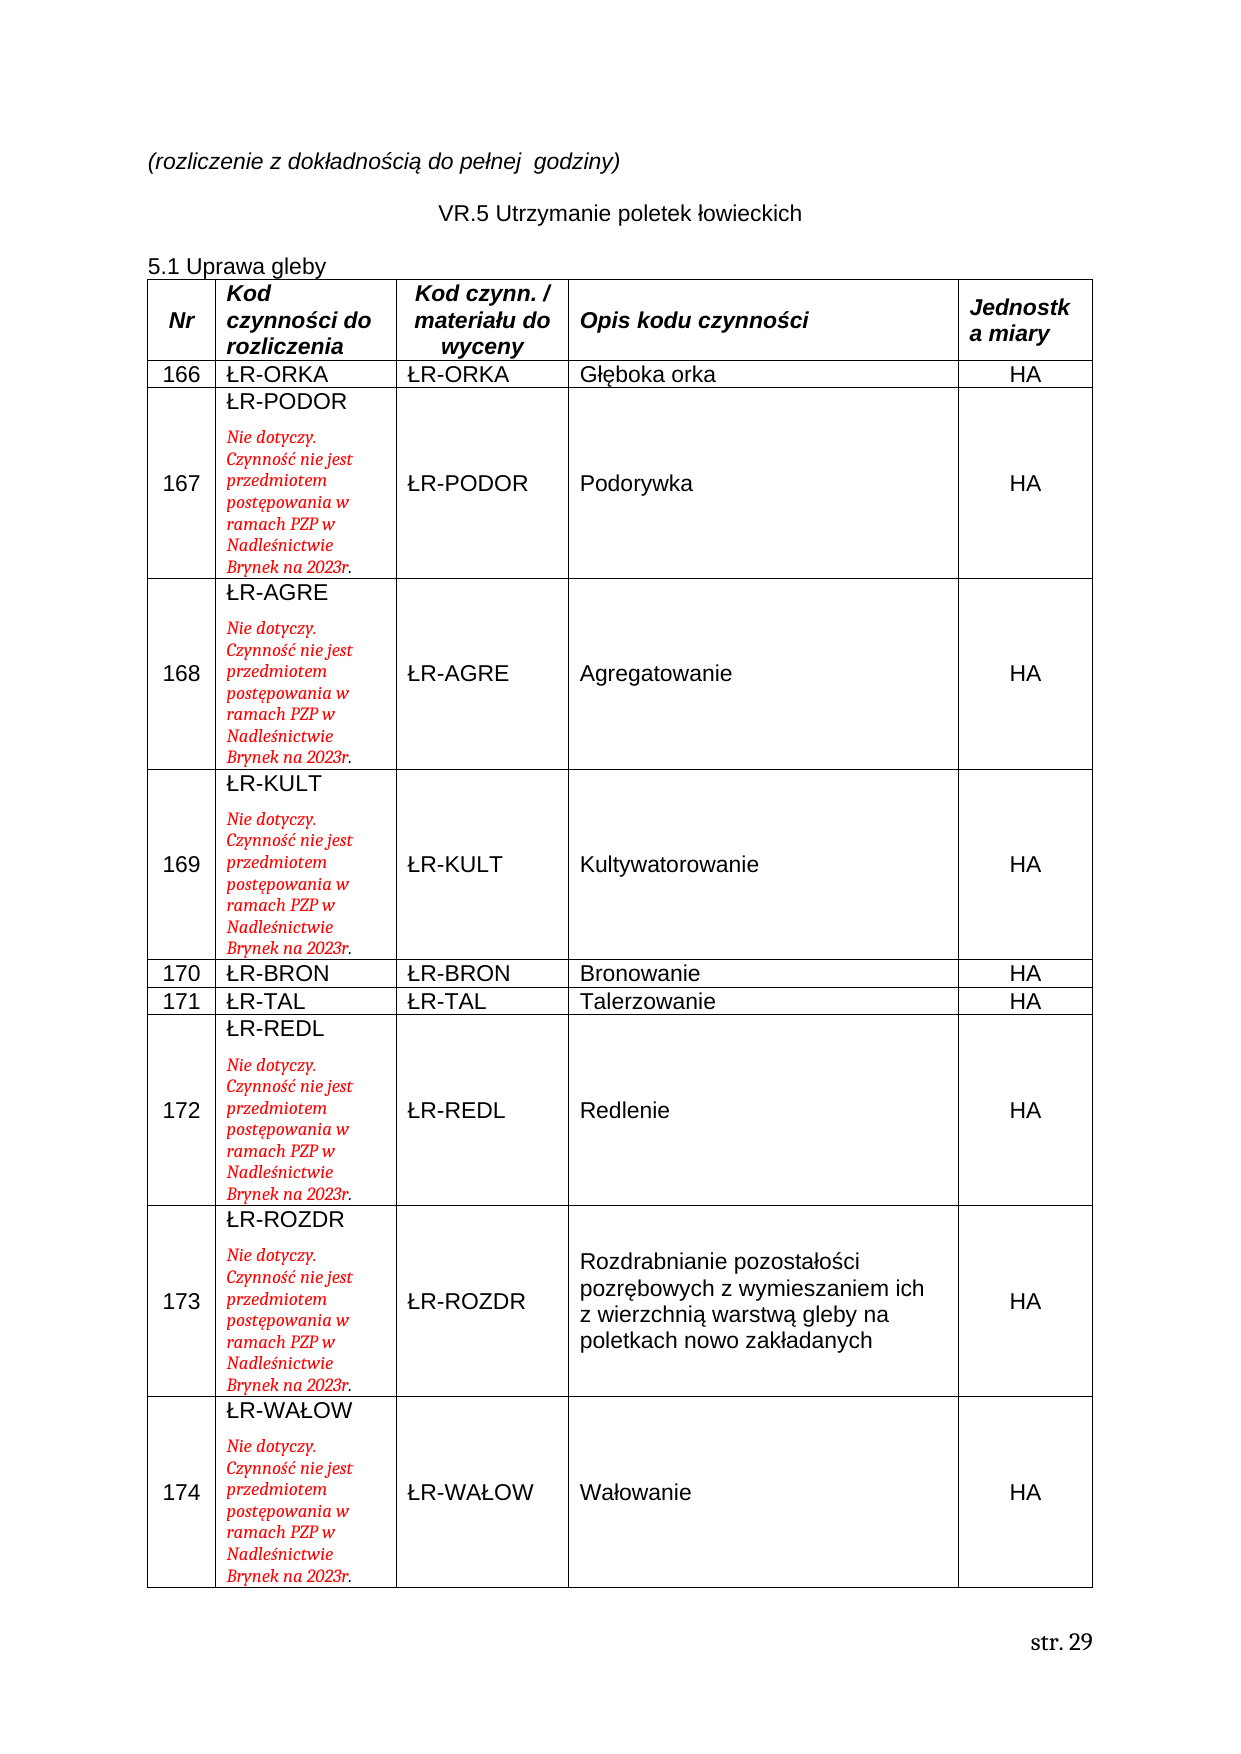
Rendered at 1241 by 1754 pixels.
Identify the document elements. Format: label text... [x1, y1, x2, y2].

table_header Kod czynn. / materiału do wyceny [397, 280, 568, 359]
table_cell Rozdrabnianie pozostałości pozrębowych z wymieszaniem ich z wierzchnią warstwą gleby na poletkach nowo zakładanych [569, 1206, 958, 1396]
table_cell HA [959, 579, 1092, 768]
table_cell HA [959, 388, 1092, 578]
table_cell ŁR-PODOR [397, 388, 568, 578]
table_cell Talerzowanie [569, 988, 958, 1014]
table_cell 171 [148, 988, 215, 1014]
table_cell ŁR-ROZDR [397, 1206, 568, 1396]
table_cell HA [959, 1397, 1092, 1587]
table_header Kod czynności do rozliczenia [216, 280, 396, 359]
table_cell Podorywka [569, 388, 958, 578]
table_cell Wałowanie [569, 1397, 958, 1587]
table_header Nr [148, 280, 215, 359]
table_header Opis kodu czynności [569, 280, 958, 359]
table_cell HA [959, 960, 1092, 987]
table_cell HA [959, 770, 1092, 959]
table_cell Agregatowanie [569, 579, 958, 768]
table_cell HA [959, 1206, 1092, 1396]
table_cell ŁR-AGRE [397, 579, 568, 768]
table_cell Bronowanie [569, 960, 958, 987]
table_cell ŁR-AGRE Nie dotyczy. Czynność nie jest przedmiotem postępowania w ramach PZP w Nadleśnictwie Brynek na 2023r. [216, 579, 396, 768]
table_cell HA [959, 988, 1092, 1014]
table_cell 168 [148, 579, 215, 768]
table_cell ŁR-BRON [397, 960, 568, 987]
table_cell Redlenie [569, 1015, 958, 1205]
table_cell ŁR-WAŁOW [397, 1397, 568, 1587]
table_cell Kultywatorowanie [569, 770, 958, 959]
subtitle VR.5 Utrzymanie poletek łowieckich [148, 200, 1093, 227]
table_cell ŁR-WAŁOW Nie dotyczy. Czynność nie jest przedmiotem postępowania w ramach PZP w Nadleśnictwie Brynek na 2023r. [216, 1397, 396, 1587]
table_header Jednostka miary [959, 280, 1092, 359]
table_cell ŁR-TAL [216, 988, 396, 1014]
text 5.1 Uprawa gleby [148, 253, 1093, 279]
table_cell 170 [148, 960, 215, 987]
table_cell HA [959, 1015, 1092, 1205]
table_cell ŁR-REDL [397, 1015, 568, 1205]
table_cell HA [959, 361, 1092, 387]
table_cell 173 [148, 1206, 215, 1396]
table_cell Głęboka orka [569, 361, 958, 387]
table_cell 174 [148, 1397, 215, 1587]
table_cell ŁR-KULT Nie dotyczy. Czynność nie jest przedmiotem postępowania w ramach PZP w Nadleśnictwie Brynek na 2023r. [216, 770, 396, 959]
table_cell ŁR-PODOR Nie dotyczy. Czynność nie jest przedmiotem postępowania w ramach PZP w Nadleśnictwie Brynek na 2023r. [216, 388, 396, 578]
table_cell 167 [148, 388, 215, 578]
table_cell ŁR-BRON [216, 960, 396, 987]
text (rozliczenie z dokładnością do pełnej godziny) [148, 148, 1093, 174]
table_cell ŁR-TAL [397, 988, 568, 1014]
table_cell ŁR-ORKA [397, 361, 568, 387]
table_cell ŁR-REDL Nie dotyczy. Czynność nie jest przedmiotem postępowania w ramach PZP w Nadleśnictwie Brynek na 2023r. [216, 1015, 396, 1205]
table_cell ŁR-ROZDR Nie dotyczy. Czynność nie jest przedmiotem postępowania w ramach PZP w Nadleśnictwie Brynek na 2023r. [216, 1206, 396, 1396]
table_cell 166 [148, 361, 215, 387]
table_cell 169 [148, 770, 215, 959]
table_cell ŁR-ORKA [216, 361, 396, 387]
table_cell 172 [148, 1015, 215, 1205]
table_cell ŁR-KULT [397, 770, 568, 959]
